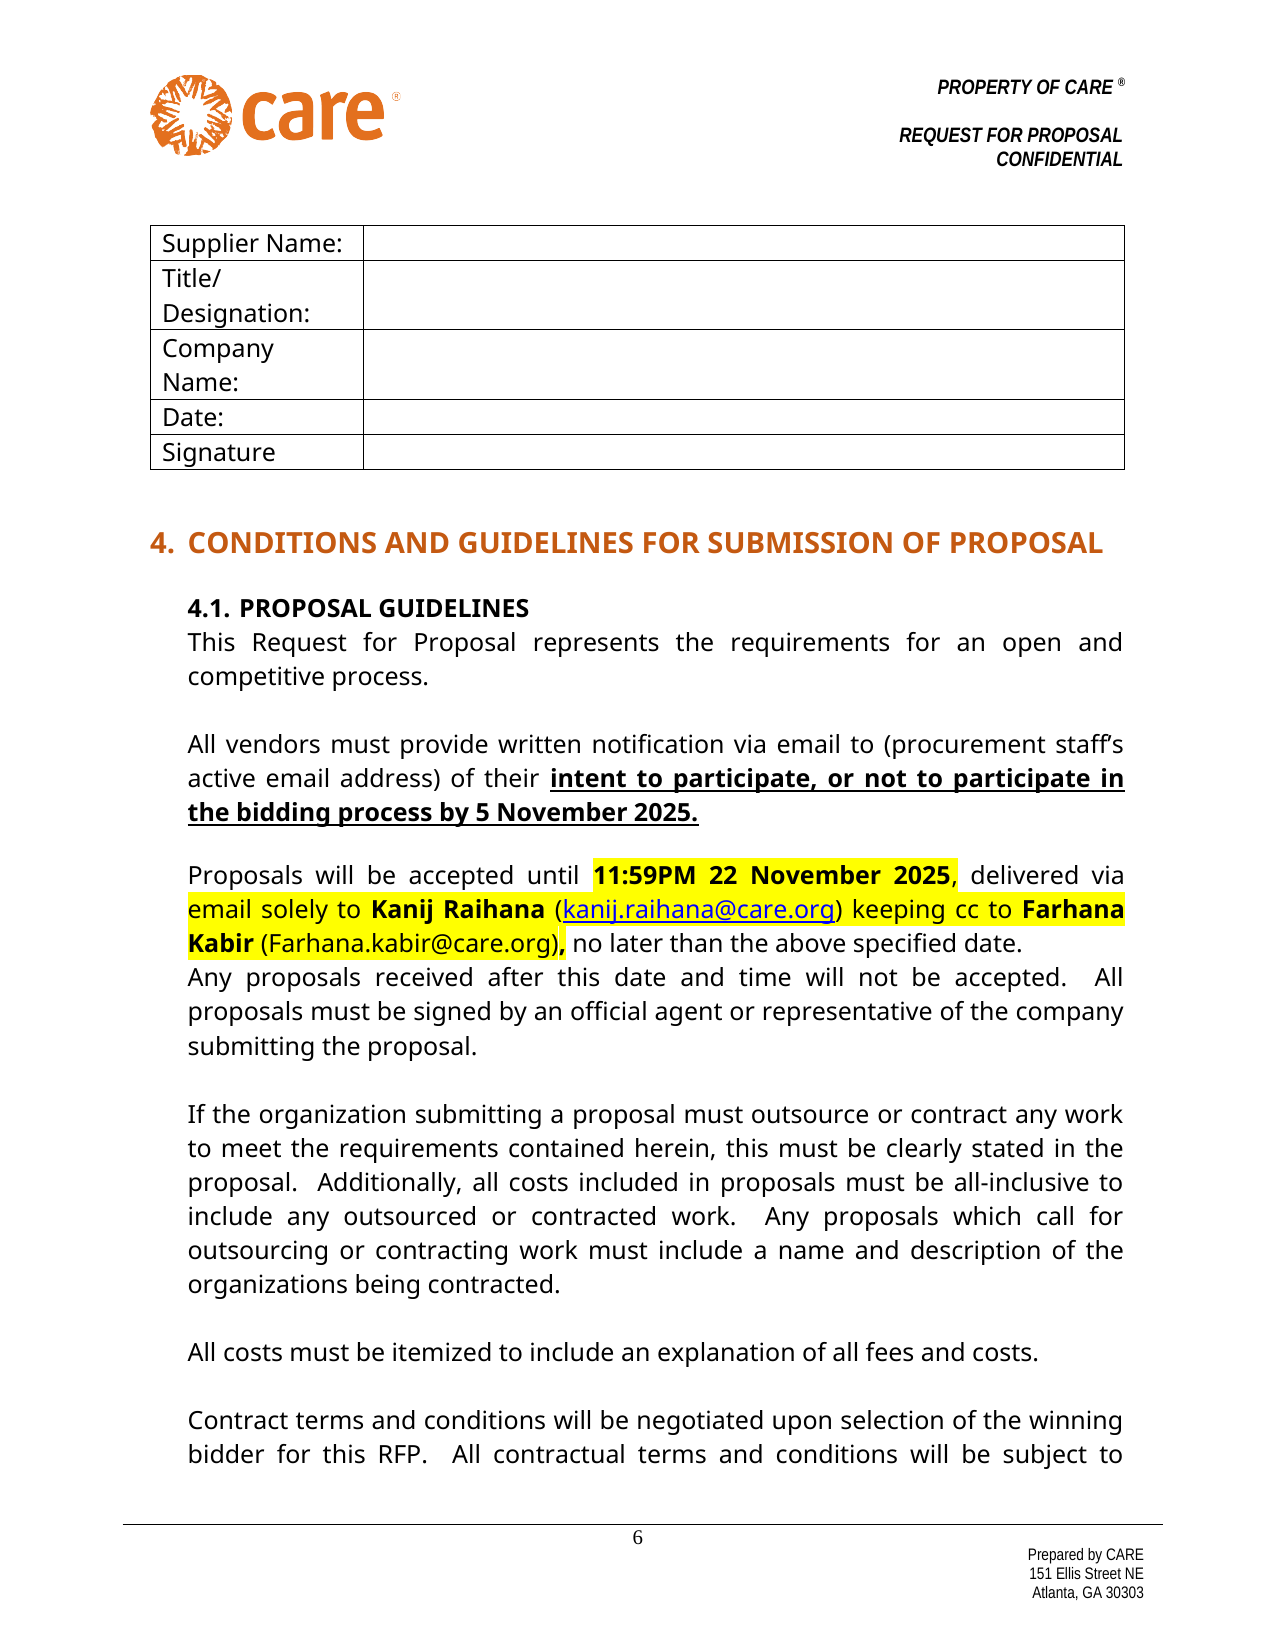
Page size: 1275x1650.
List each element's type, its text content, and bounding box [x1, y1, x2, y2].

subtitle PROPOSAL GUIDELINES [187, 591, 1125, 625]
table_cell [364, 435, 1124, 469]
table_header Supplier Name: [151, 226, 363, 260]
table_cell Company Name: [151, 330, 363, 398]
text Any proposals received after this date and time will not be accepted. All proposals must be signed by an official agent or representative of the company submitting the proposal. [187, 960, 1125, 1062]
table_cell Title/Designation: [151, 261, 363, 329]
table_cell Date: [151, 400, 363, 433]
table_cell [364, 261, 1124, 329]
text Proposals will be accepted until 11:59PM 22 November 2025, delivered via email solely to Kanij Raihana (kanij.raihana@care.org) keeping cc to Farhana Kabir (Farhana.kabir@care.org), no later than the above specified date. [566, 926, 1125, 960]
picture [150, 75, 401, 156]
text If the organization submitting a proposal must outsource or contract any work to meet the requirements contained herein, this must be clearly stated in the proposal. Additionally, all costs included in proposals must be all-inclusive to include any outsourced or contracted work. Any proposals which call for outsourcing or contracting work must include a name and description of the organizations being contracted. [187, 1096, 1125, 1301]
subtitle CONDITIONS AND GUIDELINES FOR SUBMISSION OF PROPOSAL [150, 522, 1125, 562]
table_cell [364, 330, 1124, 398]
text Proposals will be accepted until 11:59PM 22 November 2025, delivered via email solely to Kanij Raihana (kanij.raihana@care.org) keeping cc to Farhana Kabir (Farhana.kabir@care.org), no later than the above specified date. [187, 858, 593, 960]
table_cell Signature [151, 435, 363, 469]
table_cell [364, 400, 1124, 433]
text All vendors must provide written notification via email to (procurement staff’s active email address) of their intent to participate, or not to participate in the bidding process by 5 November 2025. [187, 727, 1125, 829]
text This Request for Proposal represents the requirements for an open and competitive process. [187, 625, 1125, 693]
table_header [364, 226, 1124, 260]
text All costs must be itemized to include an explanation of all fees and costs. [187, 1335, 1125, 1369]
